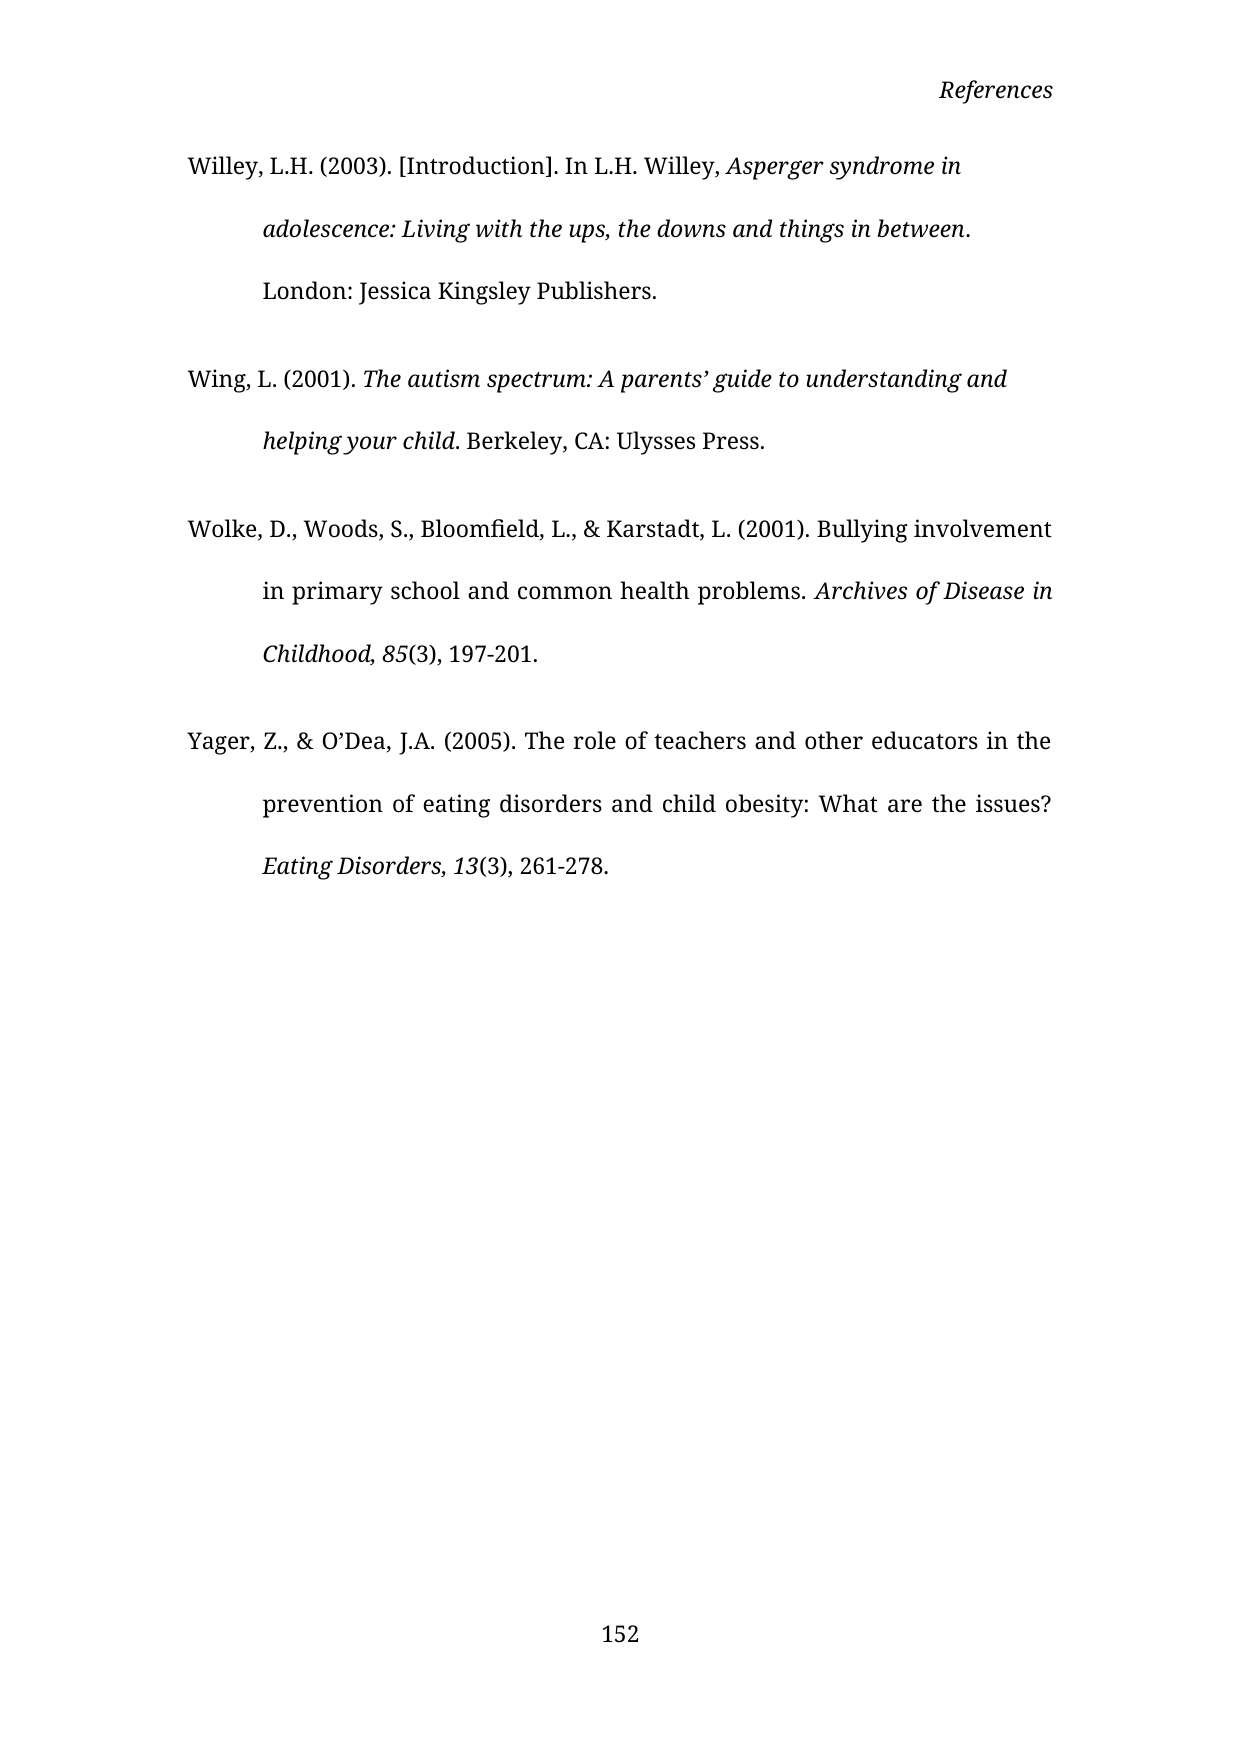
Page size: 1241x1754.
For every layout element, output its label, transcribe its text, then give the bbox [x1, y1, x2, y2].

text Wolke, D., Woods, S., Bloomfield, L., & Karstadt, L. (2001). Bullying involvement in primary school and common health problems. Archives of Disease in Childhood, 85(3), 197-201. [187, 512, 1053, 669]
text Yager, Z., & O’Dea, J.A. (2005). The role of teachers and other educators in the prevention of eating disorders and child obesity: What are the issues? Eating Disorders, 13(3), 261-278. [187, 725, 1053, 881]
text Wing, L. (2001). The autism spectrum: A parents’ guide to understanding and helping your child. Berkeley, CA: Ulysses Press. [187, 362, 1053, 456]
text Willey, L.H. (2003). [Introduction]. In L.H. Willey, Asperger syndrome in adolescence: Living with the ups, the downs and things in between. London: Jessica Kingsley Publishers. [187, 150, 1053, 306]
